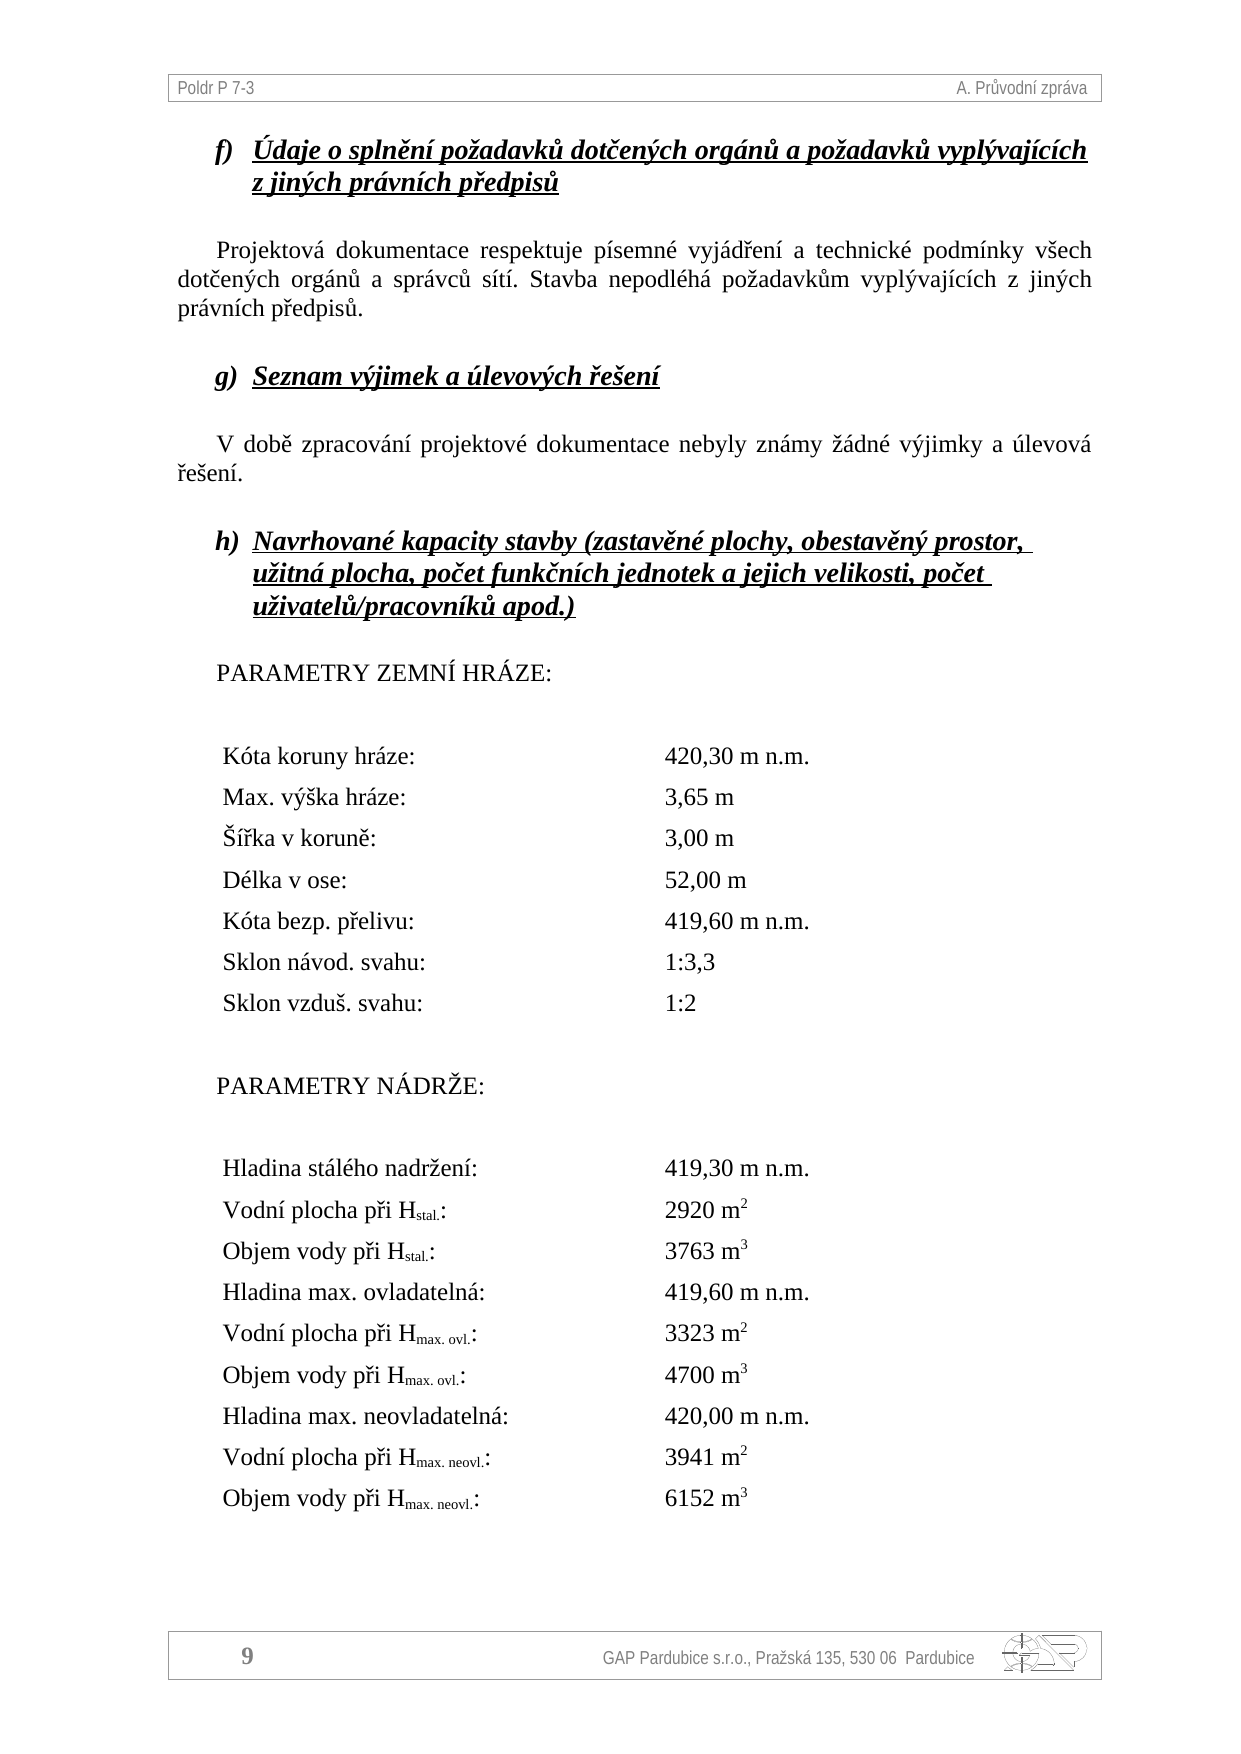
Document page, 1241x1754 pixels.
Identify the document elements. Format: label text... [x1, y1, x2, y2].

text PARAMETRY ZEMNÍ HRÁZE: [177, 658, 1092, 687]
text Kóta bezp. přelivu: 419,60 m n.m. [177, 906, 1092, 935]
text Max. výška hráze: 3,65 m [177, 782, 1092, 811]
text Objem vody při Hmax. neovl.: 6152 m3 [177, 1483, 1092, 1512]
text Šířka v koruně: 3,00 m [177, 823, 1092, 852]
text Sklon vzduš. svahu: 1:2 [177, 988, 1092, 1017]
list Údaje o splnění požadavků dotčených orgánů a požadavků vyplývajících z jiných právních předpisů [215, 133, 1092, 198]
text Sklon návod. svahu: 1:3,3 [177, 947, 1092, 976]
text Objem vody při Hmax. ovl.: 4700 m3 [177, 1360, 1092, 1388]
text Projektová dokumentace respektuje písemné vyjádření a technické podmínky všech dotčených orgánů a správců sítí. Stavba nepodléhá požadavkům vyplývajících z jiných právních předpisů. [177, 235, 1092, 321]
list Seznam výjimek a úlevových řešení [215, 359, 1092, 391]
text Hladina stálého nadržení: 419,30 m n.m. [177, 1153, 1092, 1182]
text Vodní plocha při Hstal.: 2920 m2 [177, 1195, 1092, 1223]
text Vodní plocha při Hmax. neovl.: 3941 m2 [177, 1442, 1092, 1471]
text Vodní plocha při Hmax. ovl.: 3323 m2 [177, 1318, 1092, 1347]
text PARAMETRY NÁDRŽE: [177, 1071, 1092, 1100]
text Objem vody při Hstal.: 3763 m3 [177, 1236, 1092, 1265]
text Hladina max. neovladatelná: 420,00 m n.m. [177, 1401, 1092, 1430]
list Navrhované kapacity stavby (zastavěné plochy, obestavěný prostor, užitná plocha, počet funkčních jednotek a jejich velikosti, počet uživatelů/pracovníků apod.) [215, 524, 1092, 621]
text V době zpracování projektové dokumentace nebyly známy žádné výjimky a úlevová řešení. [177, 429, 1092, 486]
text Hladina max. ovladatelná: 419,60 m n.m. [177, 1277, 1092, 1306]
text Délka v ose: 52,00 m [177, 865, 1092, 893]
text Kóta koruny hráze: 420,30 m n.m. [177, 741, 1092, 770]
